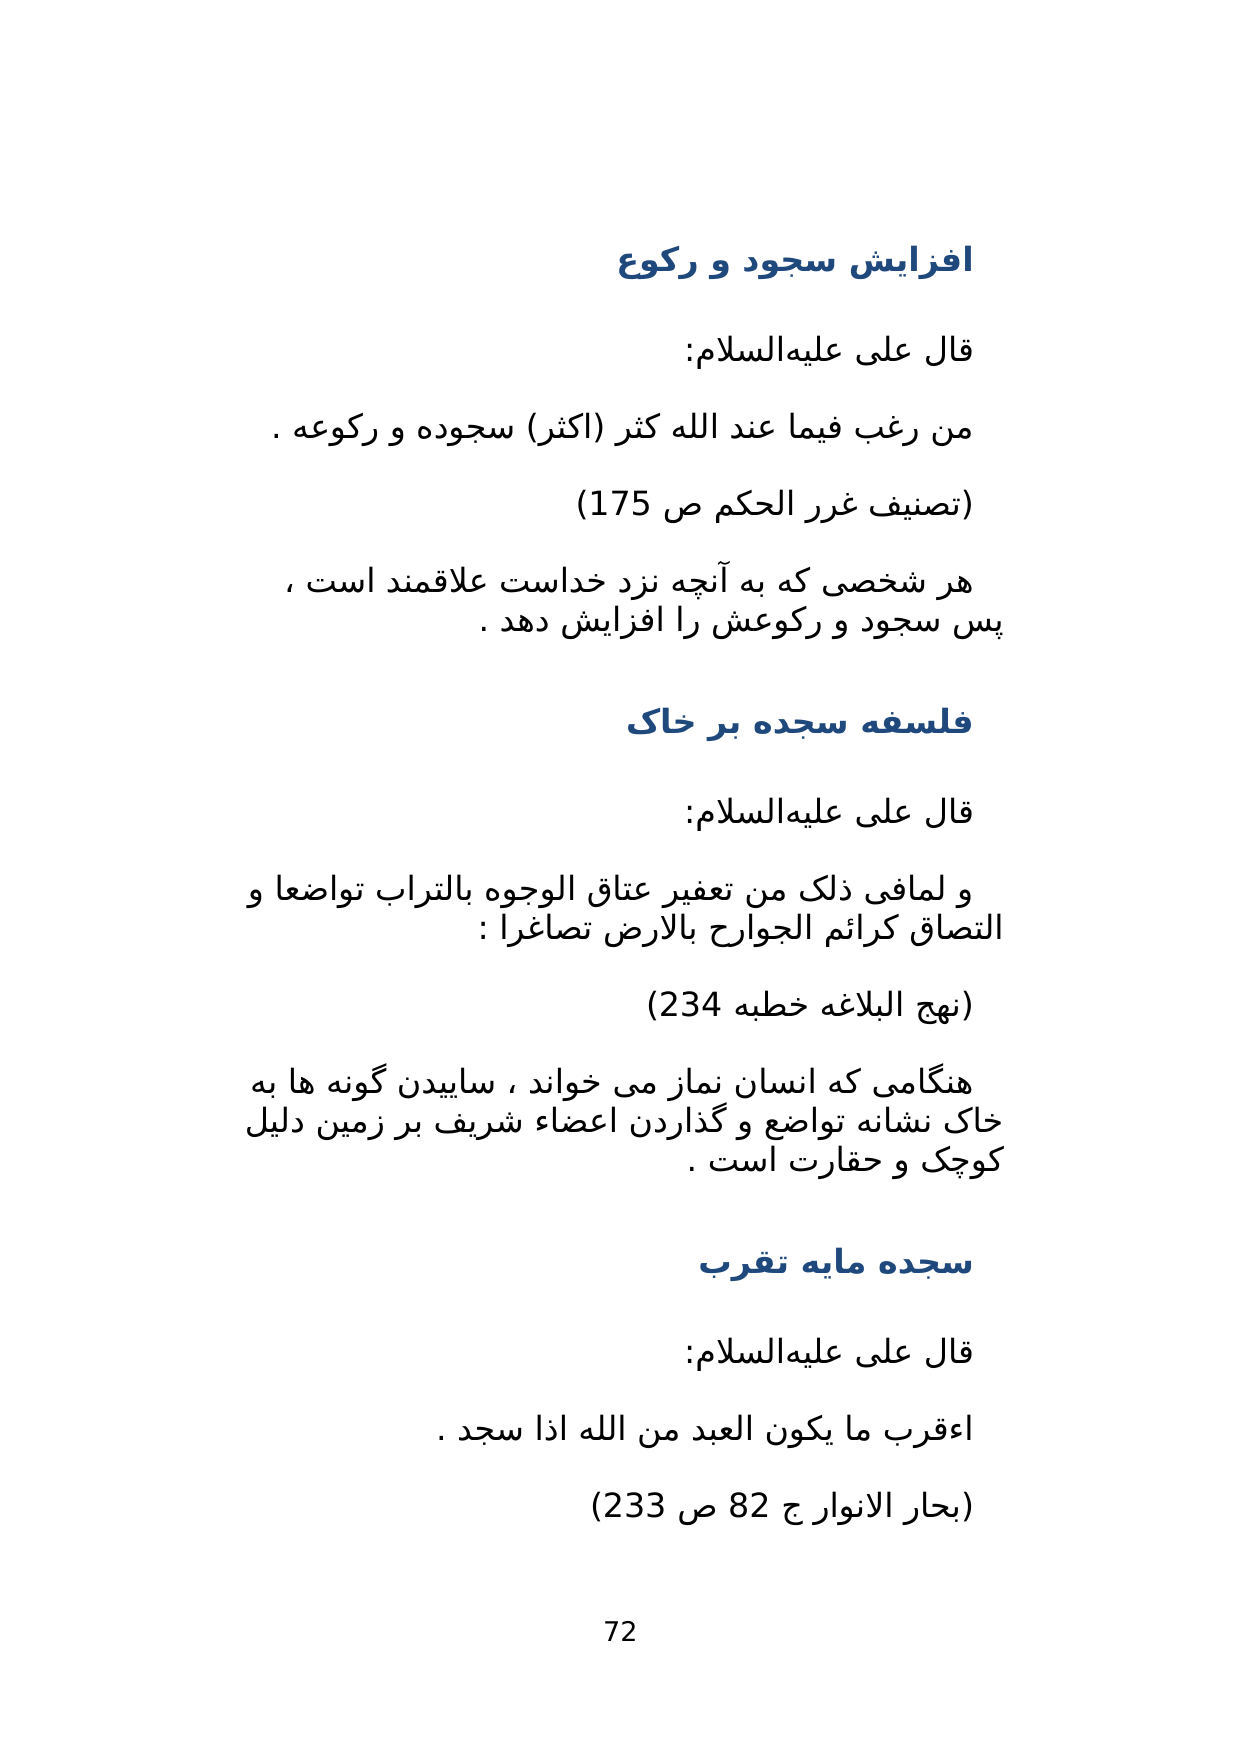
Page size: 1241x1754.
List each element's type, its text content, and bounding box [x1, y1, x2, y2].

text هر شخصی که به آنچه نزد خداست علاقمند است ، پس سجود و رکوعش را افزایش دهد . [236, 562, 1004, 639]
text من رغب فیما عند الله کثر (اکثر) سجوده و رکوعه . [236, 407, 1004, 446]
text (تصنیف غرر الحکم ص 175) [236, 484, 1004, 523]
text (نهج البلاغه خطبه 234) [236, 986, 1004, 1024]
text (بحار الانوار ج 82 ص 233) [236, 1487, 1004, 1526]
subtitle فلسفه سجده بر خاک [236, 703, 1004, 742]
text هنگامی که انسان نماز می خواند ، ساییدن گونه ها به خاک نشانه تواضع و گذاردن اعضاء شریف بر زمین دلیل کوچک و حقارت است . [236, 1063, 1004, 1179]
text قال علی عليه‌السلام: [236, 330, 1004, 369]
subtitle سجده مایه تقرب [236, 1243, 1004, 1282]
text اءقرب ما یکون العبد من الله اذا سجد . [236, 1410, 1004, 1448]
text قال علی عليه‌السلام: [236, 1332, 1004, 1371]
text و لمافی ذلک من تعفیر عتاق الوجوه بالتراب تواضعا و التصاق کرائم الجوارح بالارض تصاغرا : [236, 870, 1004, 947]
subtitle افزایش سجود و رکوع [236, 241, 1004, 279]
text قال علی عليه‌السلام: [236, 792, 1004, 831]
